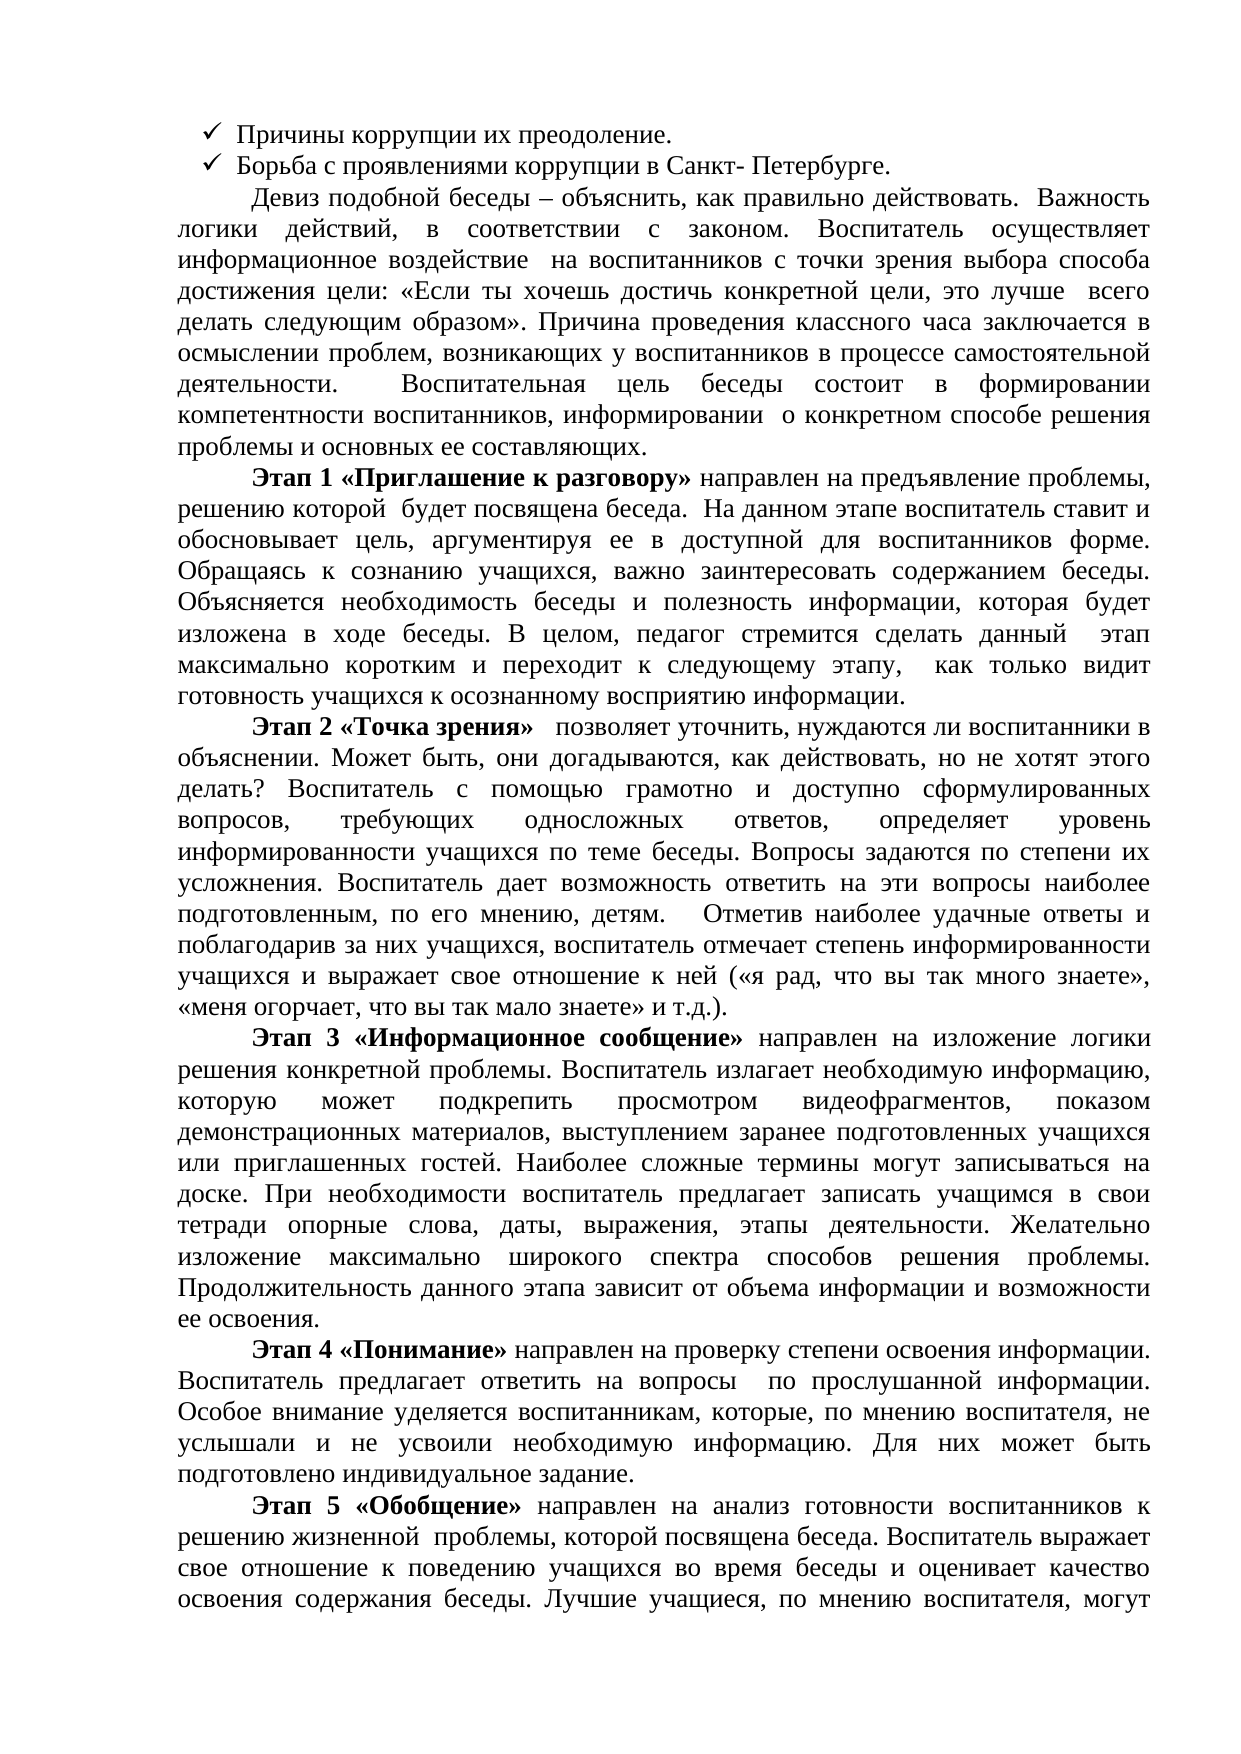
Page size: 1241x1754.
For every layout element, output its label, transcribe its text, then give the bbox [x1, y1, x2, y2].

text Этап 4 «Понимание» направлен на проверку степени освоения информации. Воспитатель предлагает ответить на вопросы по прослушанной информации. Особое внимание уделяется воспитанникам, которые, по мнению воспитателя, не услышали и не усвоили необходимую информацию. Для них может быть подготовлено индивидуальное задание. [177, 1333, 1152, 1489]
text Этап 2 «Точка зрения» позволяет уточнить, нуждаются ли воспитанники в объяснении. Может быть, они догадываются, как действовать, но не хотят этого делать? Воспитатель с помощью грамотно и доступно сформулированных вопросов, требующих односложных ответов, определяет уровень информированности учащихся по теме беседы. Вопросы задаются по степени их усложнения. Воспитатель дает возможность ответить на эти вопросы наиболее подготовленным, по его мнению, детям. Отметив наиболее удачные ответы и поблагодарив за них учащихся, воспитатель отмечает степень информированности учащихся и выражает свое отношение к ней («я рад, что вы так много знаете», «меня огорчает, что вы так мало знаете» и т.д.). [177, 710, 1152, 1022]
text Этап 1 «Приглашение к разговору» направлен на предъявление проблемы, решению которой будет посвящена беседа. На данном этапе воспитатель ставит и обосновывает цель, аргументируя ее в доступной для воспитанников форме. Обращаясь к сознанию учащихся, важно заинтересовать содержанием беседы. Объясняется необходимость беседы и полезность информации, которая будет изложена в ходе беседы. В целом, педагог стремится сделать данный этап максимально коротким и переходит к следующему этапу, как только видит готовность учащихся к осознанному восприятию информации. [177, 461, 1152, 710]
text Этап 3 «Информационное сообщение» направлен на изложение логики решения конкретной проблемы. Воспитатель излагает необходимую информацию, которую может подкрепить просмотром видеофрагментов, показом демонстрационных материалов, выступлением заранее подготовленных учащихся или приглашенных гостей. Наиболее сложные термины могут записываться на доске. При необходимости воспитатель предлагает записать учащимся в свои тетради опорные слова, даты, выражения, этапы деятельности. Желательно изложение максимально широкого спектра способов решения проблемы. Продолжительность данного этапа зависит от объема информации и возможности ее освоения. [177, 1022, 1152, 1333]
list Причины коррупции их преодоление. [201, 118, 1152, 149]
text Девиз подобной беседы – объяснить, как правильно действовать. Важность логики действий, в соответствии с законом. Воспитатель осуществляет информационное воздействие на воспитанников с точки зрения выбора способа достижения цели: «Если ты хочешь достичь конкретной цели, это лучше всего делать следующим образом». Причина проведения классного часа заключается в осмыслении проблем, возникающих у воспитанников в процессе самостоятельной деятельности. Воспитательная цель беседы состоит в формировании компетентности воспитанников, информировании о конкретном способе решения проблемы и основных ее составляющих. [177, 181, 1152, 461]
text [177, 1489, 1152, 1613]
list Борьба с проявлениями коррупции в Санкт- Петербурге. [201, 149, 1152, 181]
